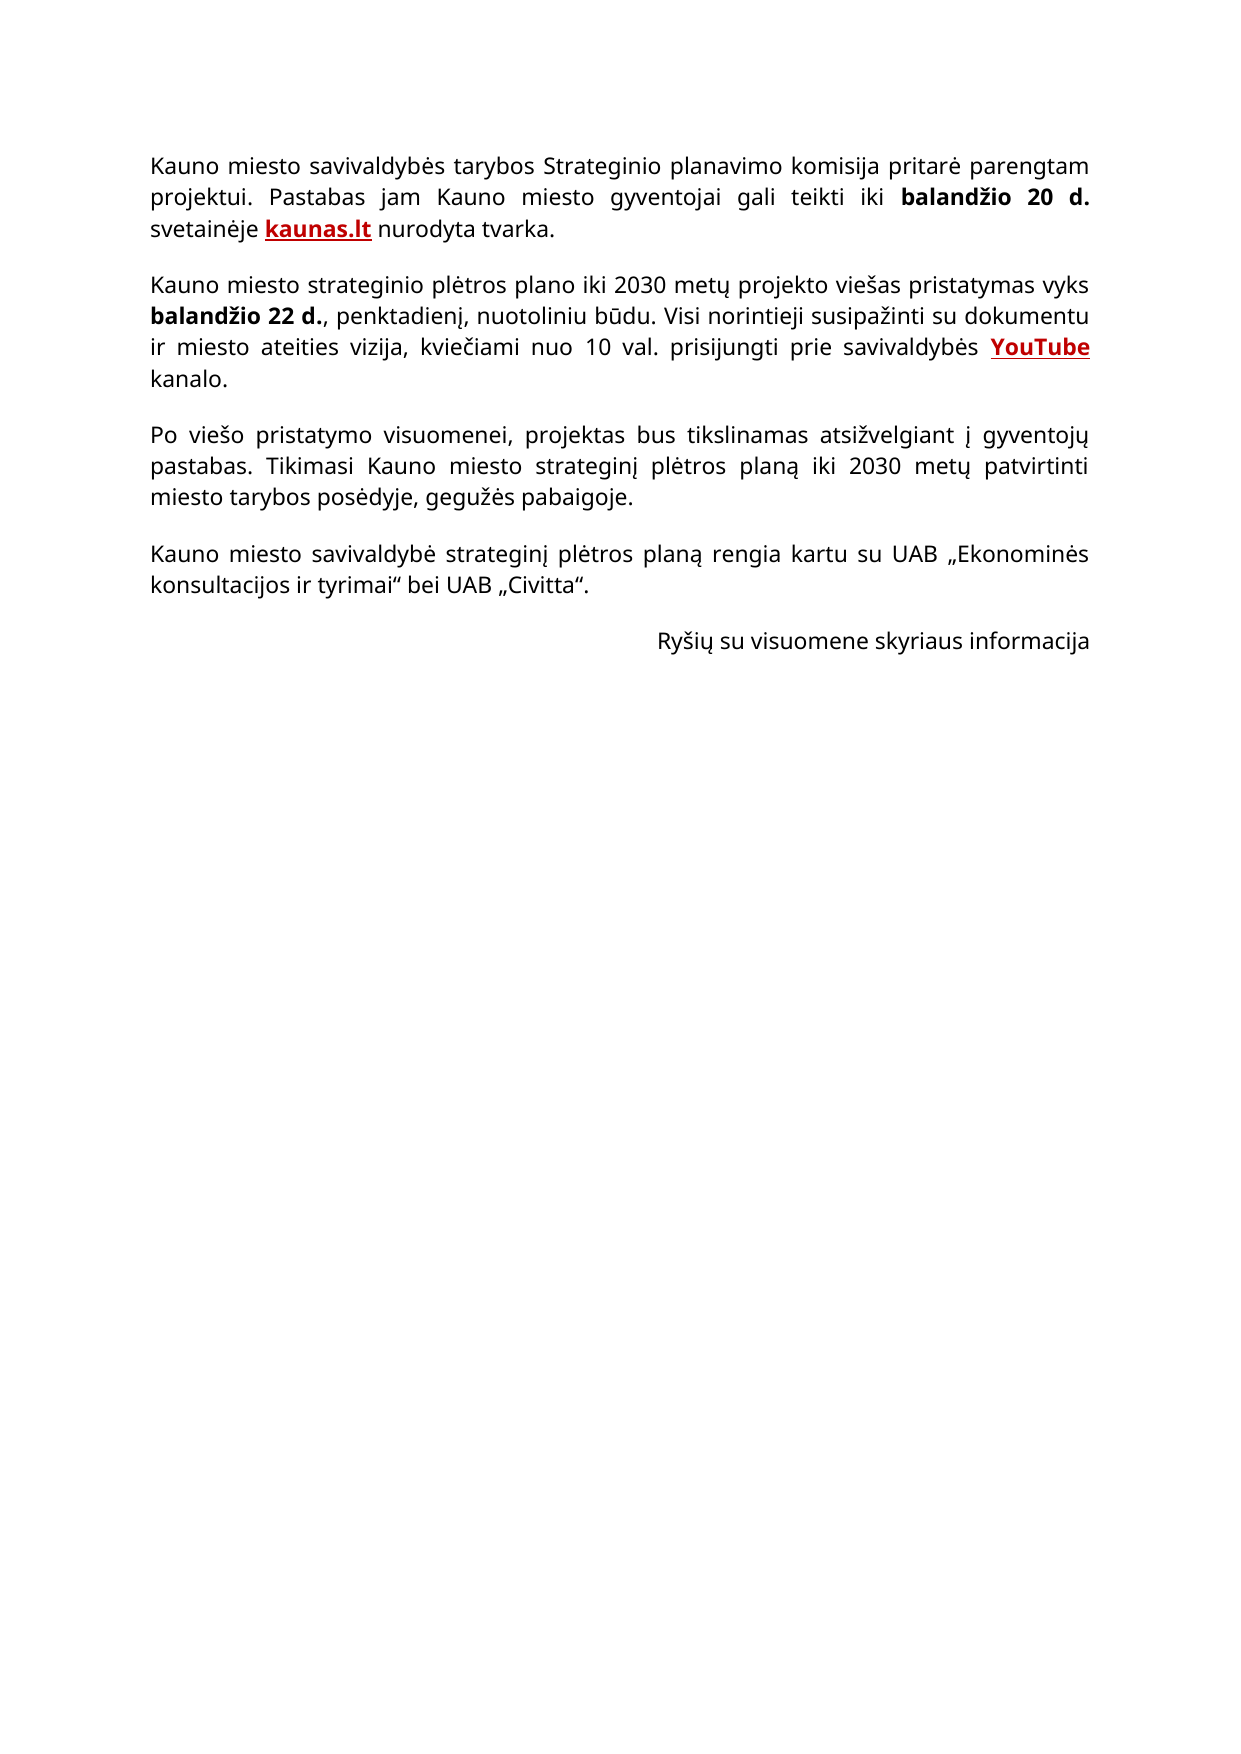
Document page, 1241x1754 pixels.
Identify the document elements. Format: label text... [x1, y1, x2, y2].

text Kauno miesto savivaldybė strateginį plėtros planą rengia kartu su UAB „Ekonominės konsultacijos ir tyrimai“ bei UAB „Civitta“. [150, 537, 1090, 600]
text Kauno miesto savivaldybės tarybos Strateginio planavimo komisija pritarė parengtam projektui. Pastabas jam Kauno miesto gyventojai gali teikti iki balandžio 20 d. svetainėje kaunas.lt nurodyta tvarka. [150, 150, 1090, 244]
text Ryšių su visuomene skyriaus informacija [150, 625, 1090, 656]
text Kauno miesto strateginio plėtros plano iki 2030 metų projekto viešas pristatymas vyks balandžio 22 d., penktadienį, nuotoliniu būdu. Visi norintieji susipažinti su dokumentu ir miesto ateities vizija, kviečiami nuo 10 val. prisijungti prie savivaldybės YouTube kanalo. [150, 269, 1090, 394]
text Po viešo pristatymo visuomenei, projektas bus tikslinamas atsižvelgiant į gyventojų pastabas. Tikimasi Kauno miesto strateginį plėtros planą iki 2030 metų patvirtinti miesto tarybos posėdyje, gegužės pabaigoje. [150, 419, 1090, 512]
